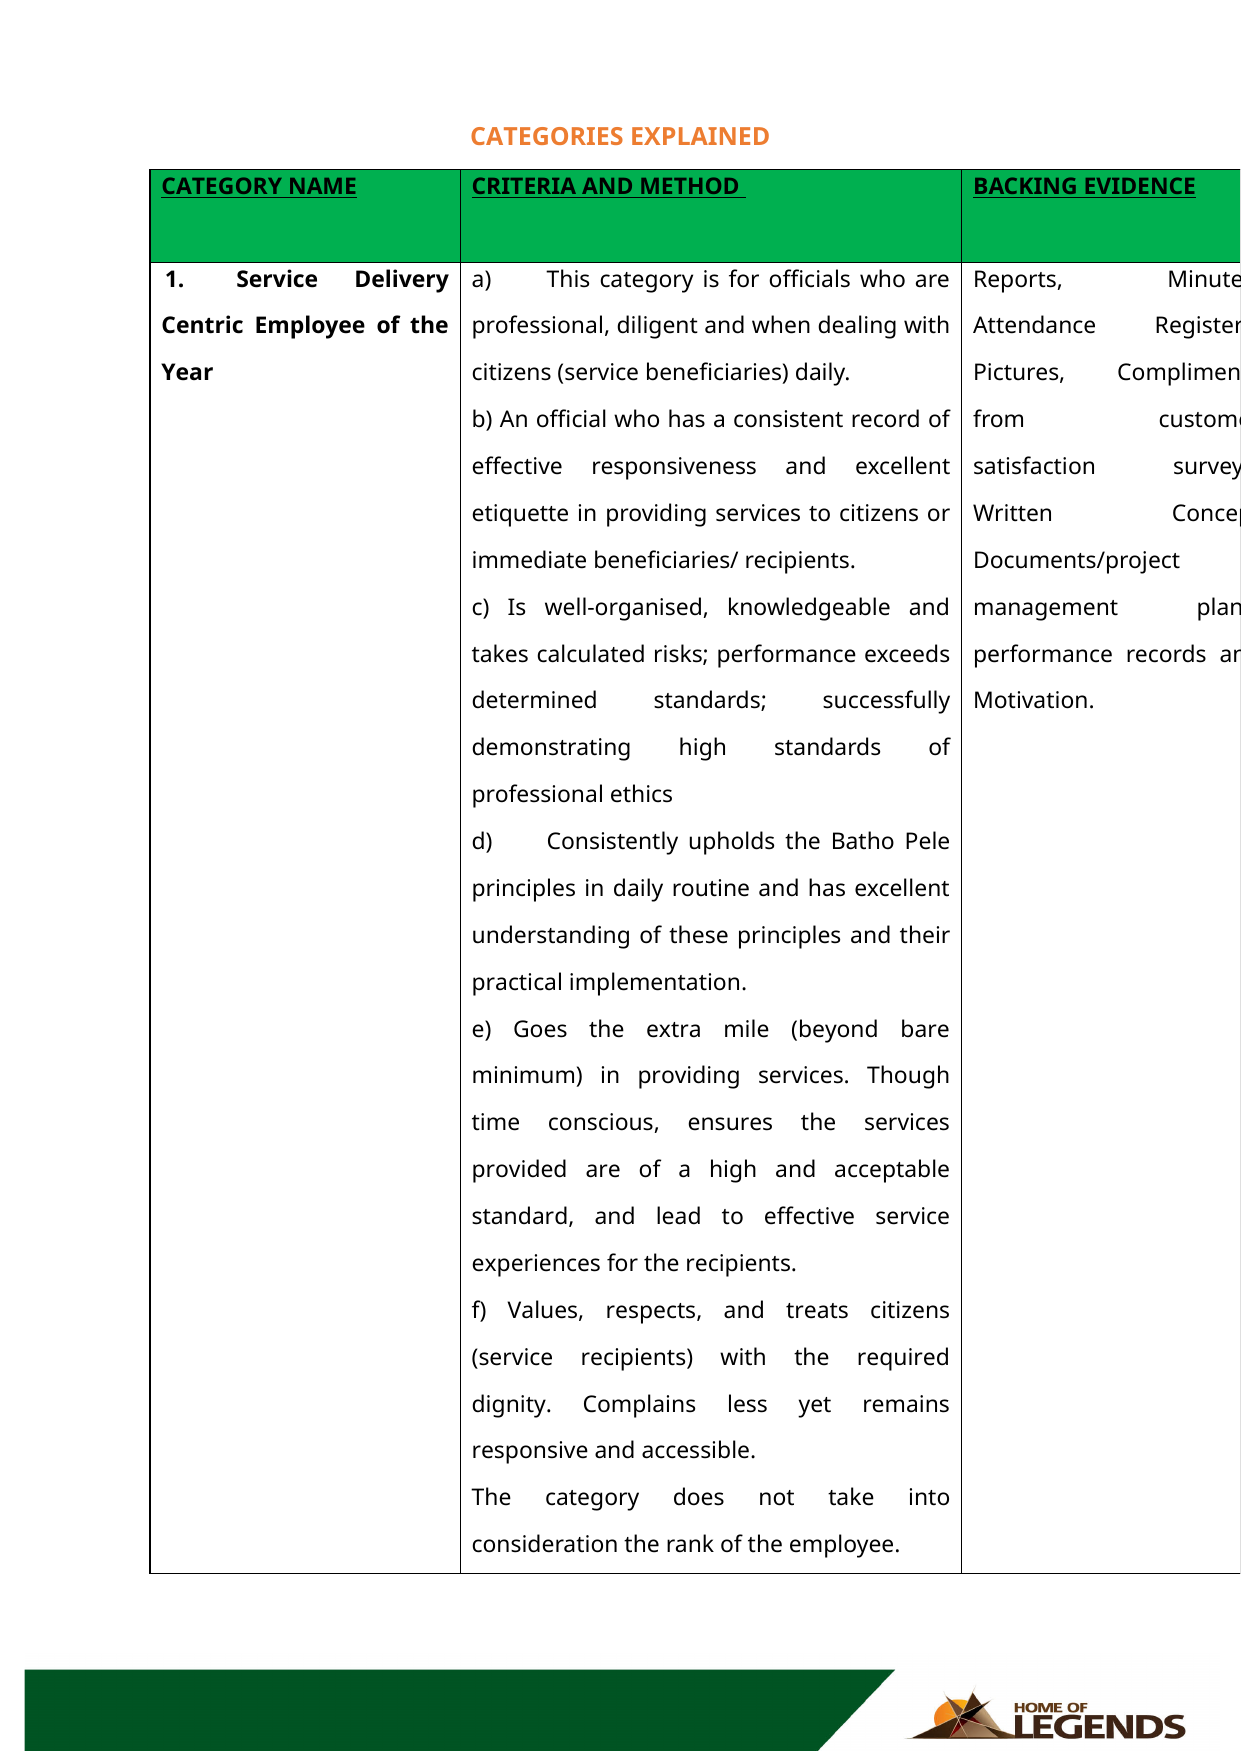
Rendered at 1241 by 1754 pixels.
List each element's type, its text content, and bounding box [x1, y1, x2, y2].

table_header CRITERIA AND METHOD [461, 170, 961, 262]
table_header BACKING EVIDENCE [962, 170, 1240, 262]
text CATEGORIES EXPLAINED [150, 118, 1090, 152]
table_cell Reports, Minutes, Attendance Registers, Pictures, Compliments from customer satisfaction surveys, Written Concept Documents/project management plans, performance records and Motivation. [962, 263, 1240, 1573]
table_header CATEGORY NAME [151, 170, 460, 262]
table_cell a) This category is for officials who are professional, diligent and when dealing with citizens (service beneficiaries) daily. b) An official who has a consistent record of effective responsiveness and excellent etiquette in providing services to citizens or immediate beneficiaries/ recipients. c) Is well-organised, knowledgeable and takes calculated risks; performance exceeds determined standards; successfully demonstrating high standards of professional ethics d) Consistently upholds the Batho Pele principles in daily routine and has excellent understanding of these principles and their practical implementation. e) Goes the extra mile (beyond bare minimum) in providing services. Though time conscious, ensures the services provided are of a high and acceptable standard, and lead to effective service experiences for the recipients. f) Values, respects, and treats citizens (service recipients) with the required dignity. Complains less yet remains responsive and accessible. The category does not take into consideration the rank of the employee. [461, 263, 961, 1573]
table_cell Service Delivery Centric Employee of the Year [151, 263, 460, 1573]
